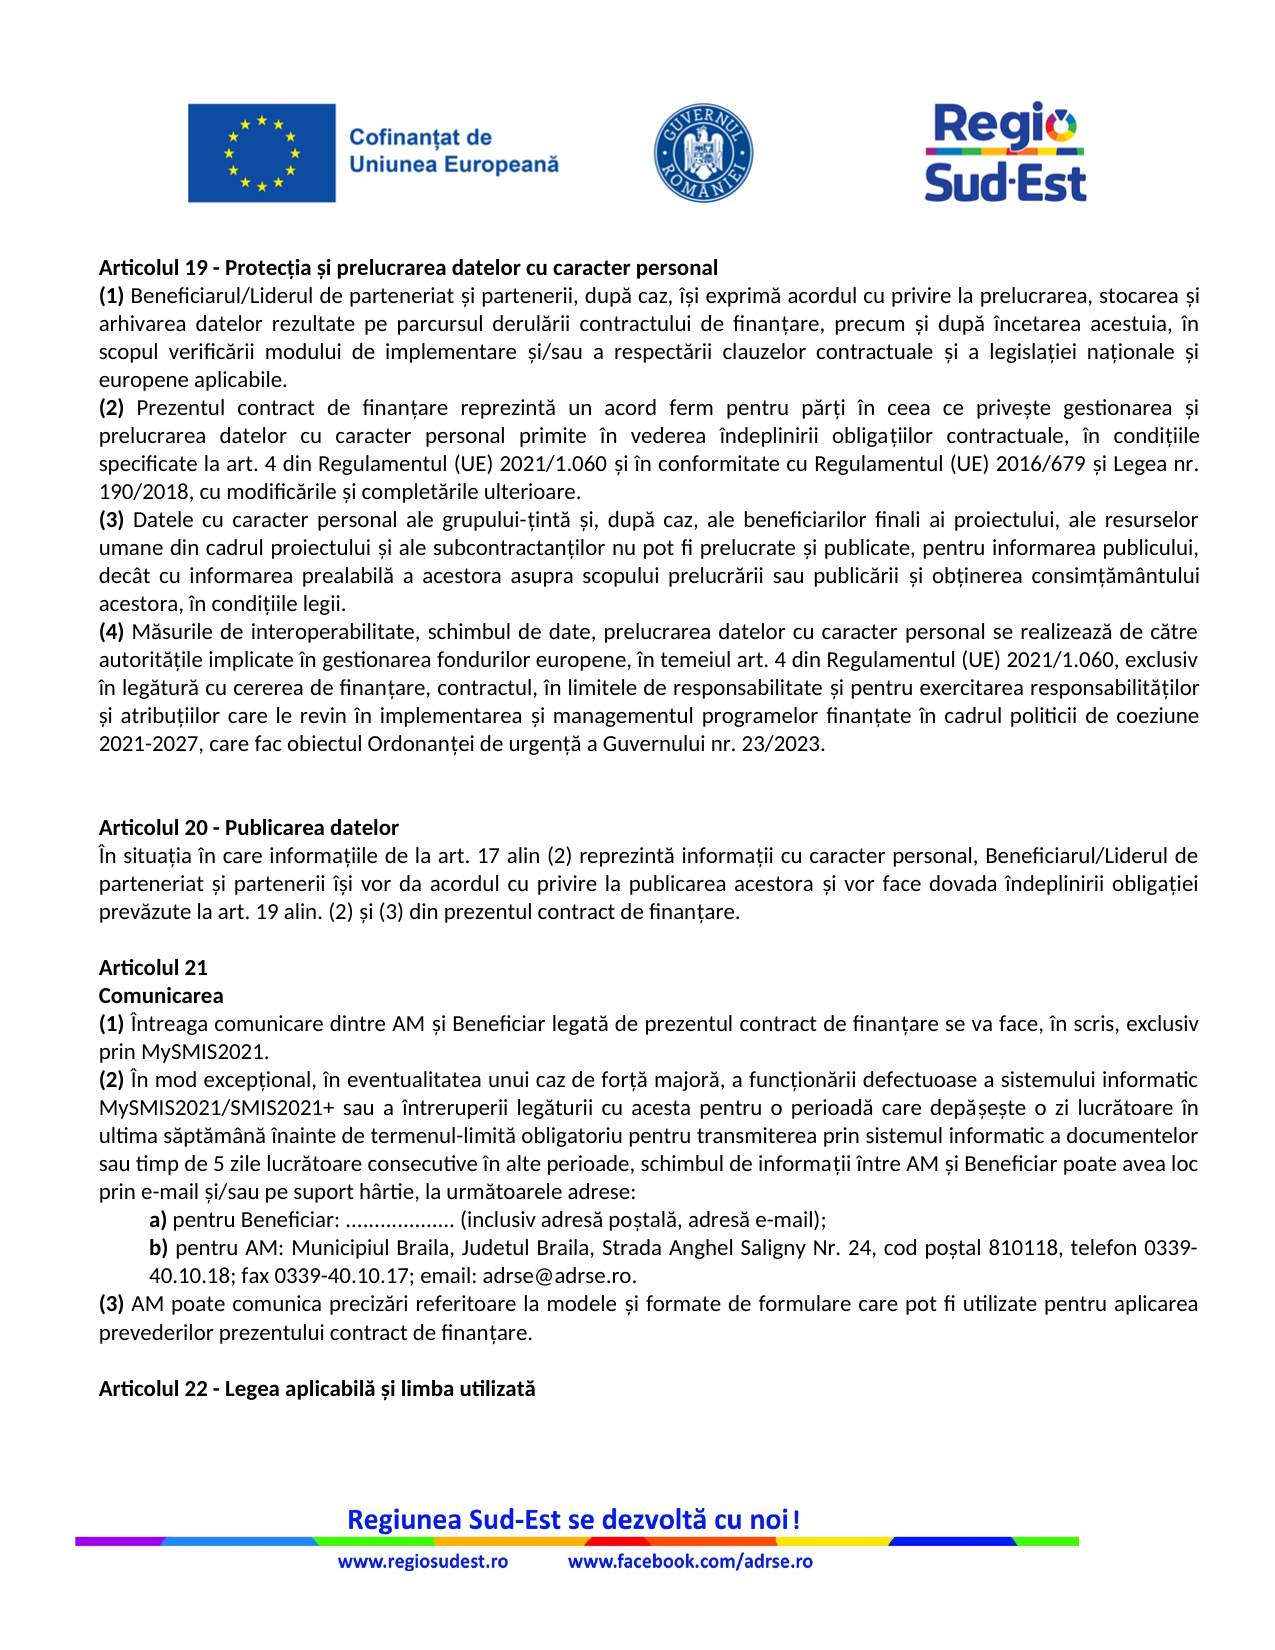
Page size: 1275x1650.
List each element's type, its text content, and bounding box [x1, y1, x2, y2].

text Comunicarea [98, 981, 1200, 1009]
text a) pentru Beneficiar: ................... (inclusiv adresă poştală, adresă e-mail); [149, 1206, 1200, 1233]
text Articolul 19 - Protecţia şi prelucrarea datelor cu caracter personal [98, 253, 1200, 281]
text Articolul 22 - Legea aplicabilă şi limba utilizată [98, 1374, 1200, 1402]
text (4) Măsurile de interoperabilitate, schimbul de date, prelucrarea datelor cu caracter personal se realizează de către autorităţile implicate în gestionarea fondurilor europene, în temeiul art. 4 din Regulamentul (UE) 2021/1.060, exclusiv în legătură cu cererea de finanţare, contractul, în limitele de responsabilitate şi pentru exercitarea responsabilităţilor şi atribuţiilor care le revin în implementarea şi managementul programelor finanţate în cadrul politicii de coeziune 2021-2027, care fac obiectul Ordonanţei de urgenţă a Guvernului nr. 23/2023. [98, 617, 1200, 757]
picture [155, 73, 1120, 225]
picture [75, 1508, 1079, 1577]
text (2) În mod excepţional, în eventualitatea unui caz de forţă majoră, a funcţionării defectuoase a sistemului informatic MySMIS2021/SMIS2021+ sau a întreruperii legăturii cu acesta pentru o perioadă care depăşeşte o zi lucrătoare în ultima săptămână înainte de termenul-limită obligatoriu pentru transmiterea prin sistemul informatic a documentelor sau timp de 5 zile lucrătoare consecutive în alte perioade, schimbul de informaţii între AM şi Beneficiar poate avea loc prin e-mail şi/sau pe suport hârtie, la următoarele adrese: [98, 1065, 1200, 1206]
text În situaţia în care informaţiile de la art. 17 alin (2) reprezintă informaţii cu caracter personal, Beneficiarul/Liderul de parteneriat şi partenerii îşi vor da acordul cu privire la publicarea acestora şi vor face dovada îndeplinirii obligaţiei prevăzute la art. 19 alin. (2) şi (3) din prezentul contract de finanţare. [98, 841, 1200, 925]
text Articolul 21 [98, 953, 1200, 981]
text (2) Prezentul contract de finanţare reprezintă un acord ferm pentru părţi în ceea ce priveşte gestionarea şi prelucrarea datelor cu caracter personal primite în vederea îndeplinirii obligaţiilor contractuale, în condiţiile specificate la art. 4 din Regulamentul (UE) 2021/1.060 şi în conformitate cu Regulamentul (UE) 2016/679 şi Legea nr. 190/2018, cu modificările şi completările ulterioare. [98, 393, 1200, 505]
text (3) Datele cu caracter personal ale grupului-ţintă şi, după caz, ale beneficiarilor finali ai proiectului, ale resurselor umane din cadrul proiectului şi ale subcontractanţilor nu pot fi prelucrate şi publicate, pentru informarea publicului, decât cu informarea prealabilă a acestora asupra scopului prelucrării sau publicării şi obţinerea consimţământului acestora, în condiţiile legii. [98, 505, 1200, 617]
text Articolul 20 - Publicarea datelor [98, 813, 1200, 841]
text b) pentru AM: Municipiul Braila, Judetul Braila, Strada Anghel Saligny Nr. 24, cod poștal 810118, telefon 0339-40.10.18; fax 0339-40.10.17; email: adrse@adrse.ro. [149, 1233, 1200, 1289]
text (3) AM poate comunica precizări referitoare la modele şi formate de formulare care pot fi utilizate pentru aplicarea prevederilor prezentului contract de finanţare. [98, 1289, 1200, 1346]
text (1) Întreaga comunicare dintre AM şi Beneficiar legată de prezentul contract de finanţare se va face, în scris, exclusiv prin MySMIS2021. [98, 1009, 1200, 1065]
text (1) Beneficiarul/Liderul de parteneriat şi partenerii, după caz, îşi exprimă acordul cu privire la prelucrarea, stocarea şi arhivarea datelor rezultate pe parcursul derulării contractului de finanţare, precum şi după încetarea acestuia, în scopul verificării modului de implementare şi/sau a respectării clauzelor contractuale şi a legislaţiei naţionale şi europene aplicabile. [98, 281, 1200, 393]
